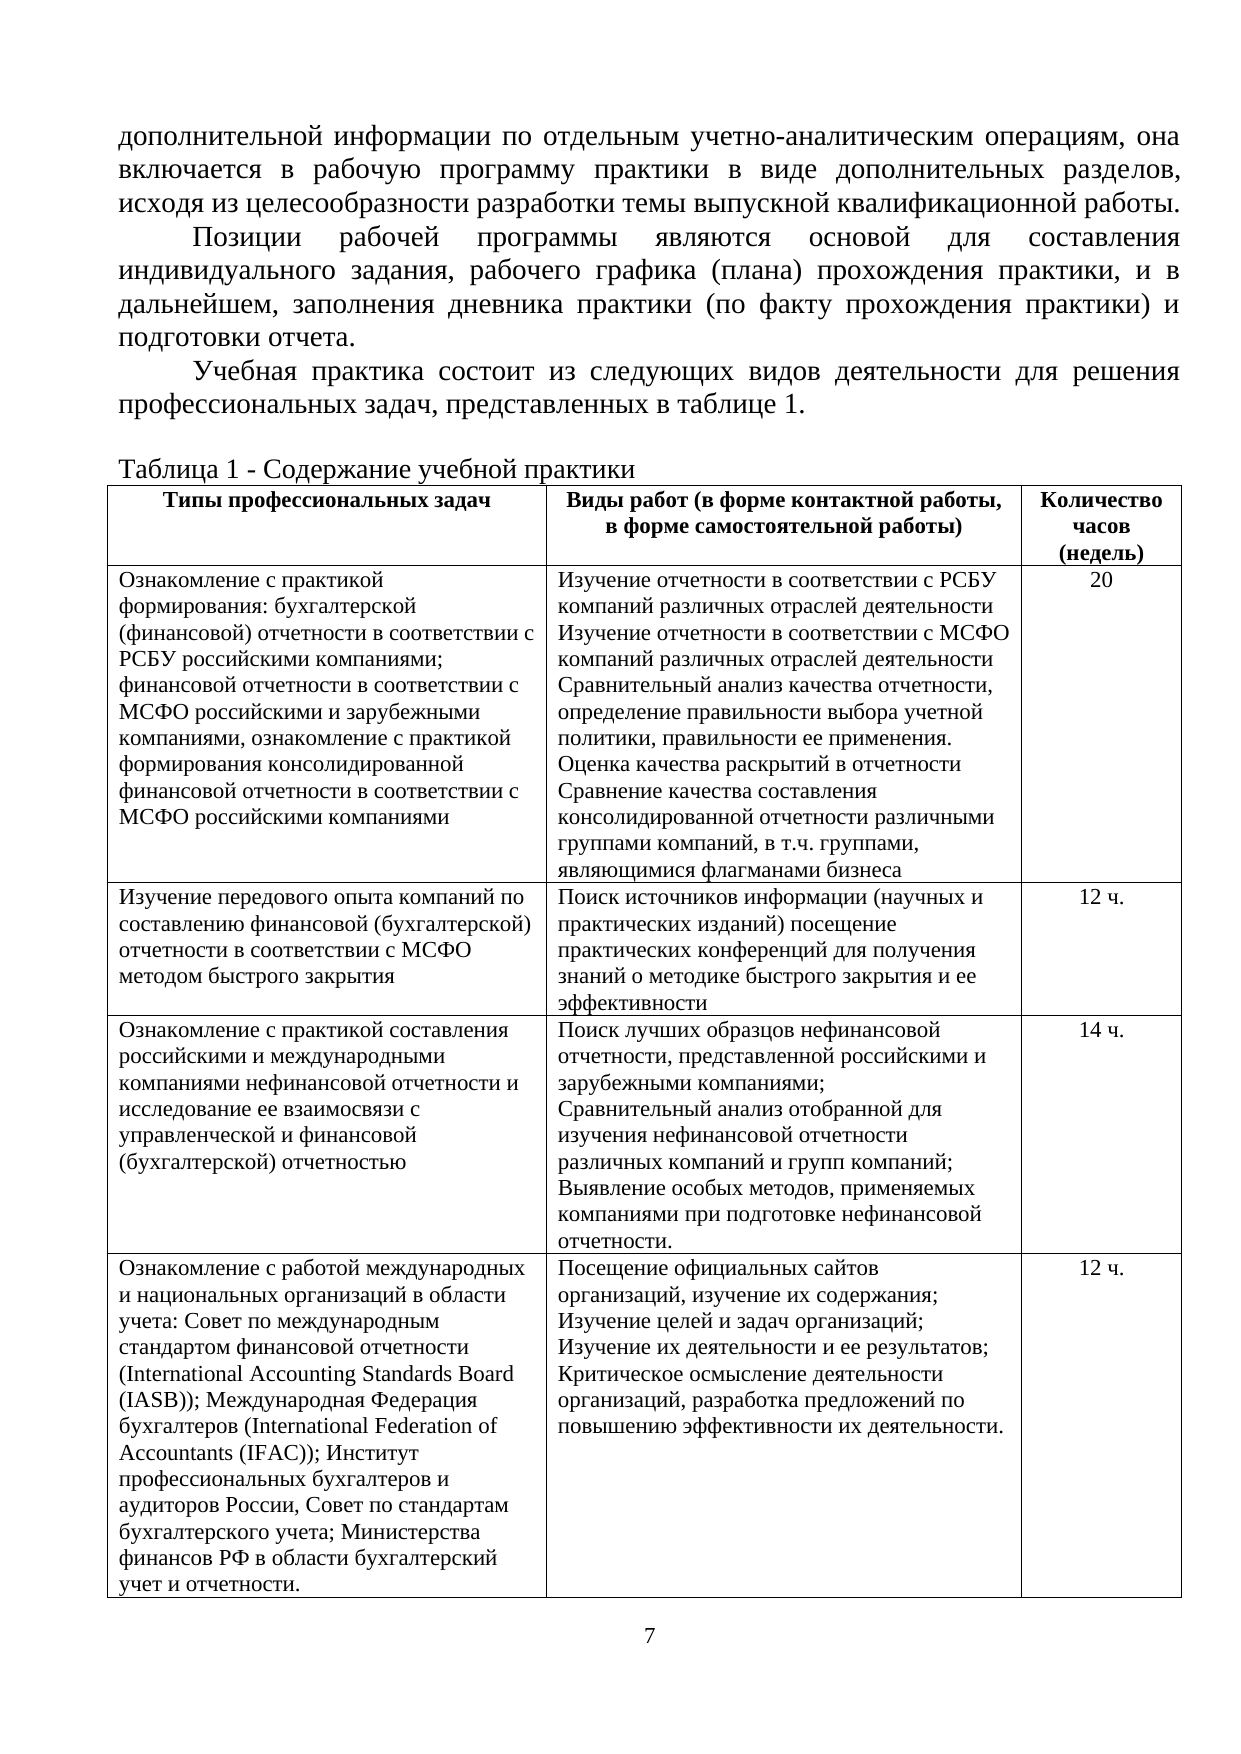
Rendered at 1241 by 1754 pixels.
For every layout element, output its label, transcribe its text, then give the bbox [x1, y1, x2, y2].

table_cell 20 [1022, 566, 1181, 882]
table_cell Ознакомление с практикой составления российскими и международными компаниями нефинансовой отчетности и исследование ее взаимосвязи с управленческой и финансовой (бухгалтерской) отчетностью [108, 1016, 546, 1253]
table_cell Ознакомление с практикой формирования: бухгалтерской (финансовой) отчетности в соответствии с РСБУ российскими компаниями; финансовой отчетности в соответствии с МСФО российскими и зарубежными компаниями, ознакомление с практикой формирования консолидированной финансовой отчетности в соответствии с МСФО российскими компаниями [108, 566, 546, 882]
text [118, 118, 1181, 219]
table_cell 14 ч. [1022, 1016, 1181, 1253]
table_cell Поиск источников информации (научных и практических изданий) посещение практических конференций для получения знаний о методике быстрого закрытия и ее эффективности [547, 883, 1021, 1015]
table_cell Посещение официальных сайтов организаций, изучение их содержания; Изучение целей и задач организаций; Изучение их деятельности и ее результатов; Критическое осмысление деятельности организаций, разработка предложений по повышению эффективности их деятельности. [547, 1254, 1021, 1597]
table_cell 12 ч. [1022, 883, 1181, 1015]
table_cell 12 ч. [1022, 1254, 1181, 1597]
table_cell Изучение отчетности в соответствии с РСБУ компаний различных отраслей деятельности Изучение отчетности в соответствии с МСФО компаний различных отраслей деятельности Сравнительный анализ качества отчетности, определение правильности выбора учетной политики, правильности ее применения. Оценка качества раскрытий в отчетности Сравнение качества составления консолидированной отчетности различными группами компаний, в т.ч. группами, являющимися флагманами бизнеса [547, 566, 1021, 882]
text Учебная практика состоит из следующих видов деятельности для решения профессиональных задач, представленных в таблице 1. [118, 353, 1181, 420]
text Позиции рабочей программы являются основой для составления индивидуального задания, рабочего графика (плана) прохождения практики, и в дальнейшем, заполнения дневника практики (по факту прохождения практики) и подготовки отчета. [118, 219, 1181, 353]
text Таблица 1 - Содержание учебной практики [118, 452, 1181, 485]
table_cell Изучение передового опыта компаний по составлению финансовой (бухгалтерской) отчетности в соответствии с МСФО методом быстрого закрытия [108, 883, 546, 1015]
table_header Количество часов (недель) [1022, 486, 1181, 565]
table_header Типы профессиональных задач [108, 486, 546, 565]
table_cell Поиск лучших образцов нефинансовой отчетности, представленной российскими и зарубежными компаниями; Сравнительный анализ отобранной для изучения нефинансовой отчетности различных компаний и групп компаний; Выявление особых методов, применяемых компаниями при подготовке нефинансовой отчетности. [547, 1016, 1021, 1253]
table_header Виды работ (в форме контактной работы, в форме самостоятельной работы) [547, 486, 1021, 565]
table_cell Ознакомление с работой международных и национальных организаций в области учета: Совет по международным стандартом финансовой отчетности (International Accounting Standards Board (IASB)); Международная Федерация бухгалтеров (International Federation of Accountants (IFAC)); Институт профессиональных бухгалтеров и аудиторов России, Совет по стандартам бухгалтерского учета; Министерства финансов РФ в области бухгалтерский учет и отчетности. [108, 1254, 546, 1597]
